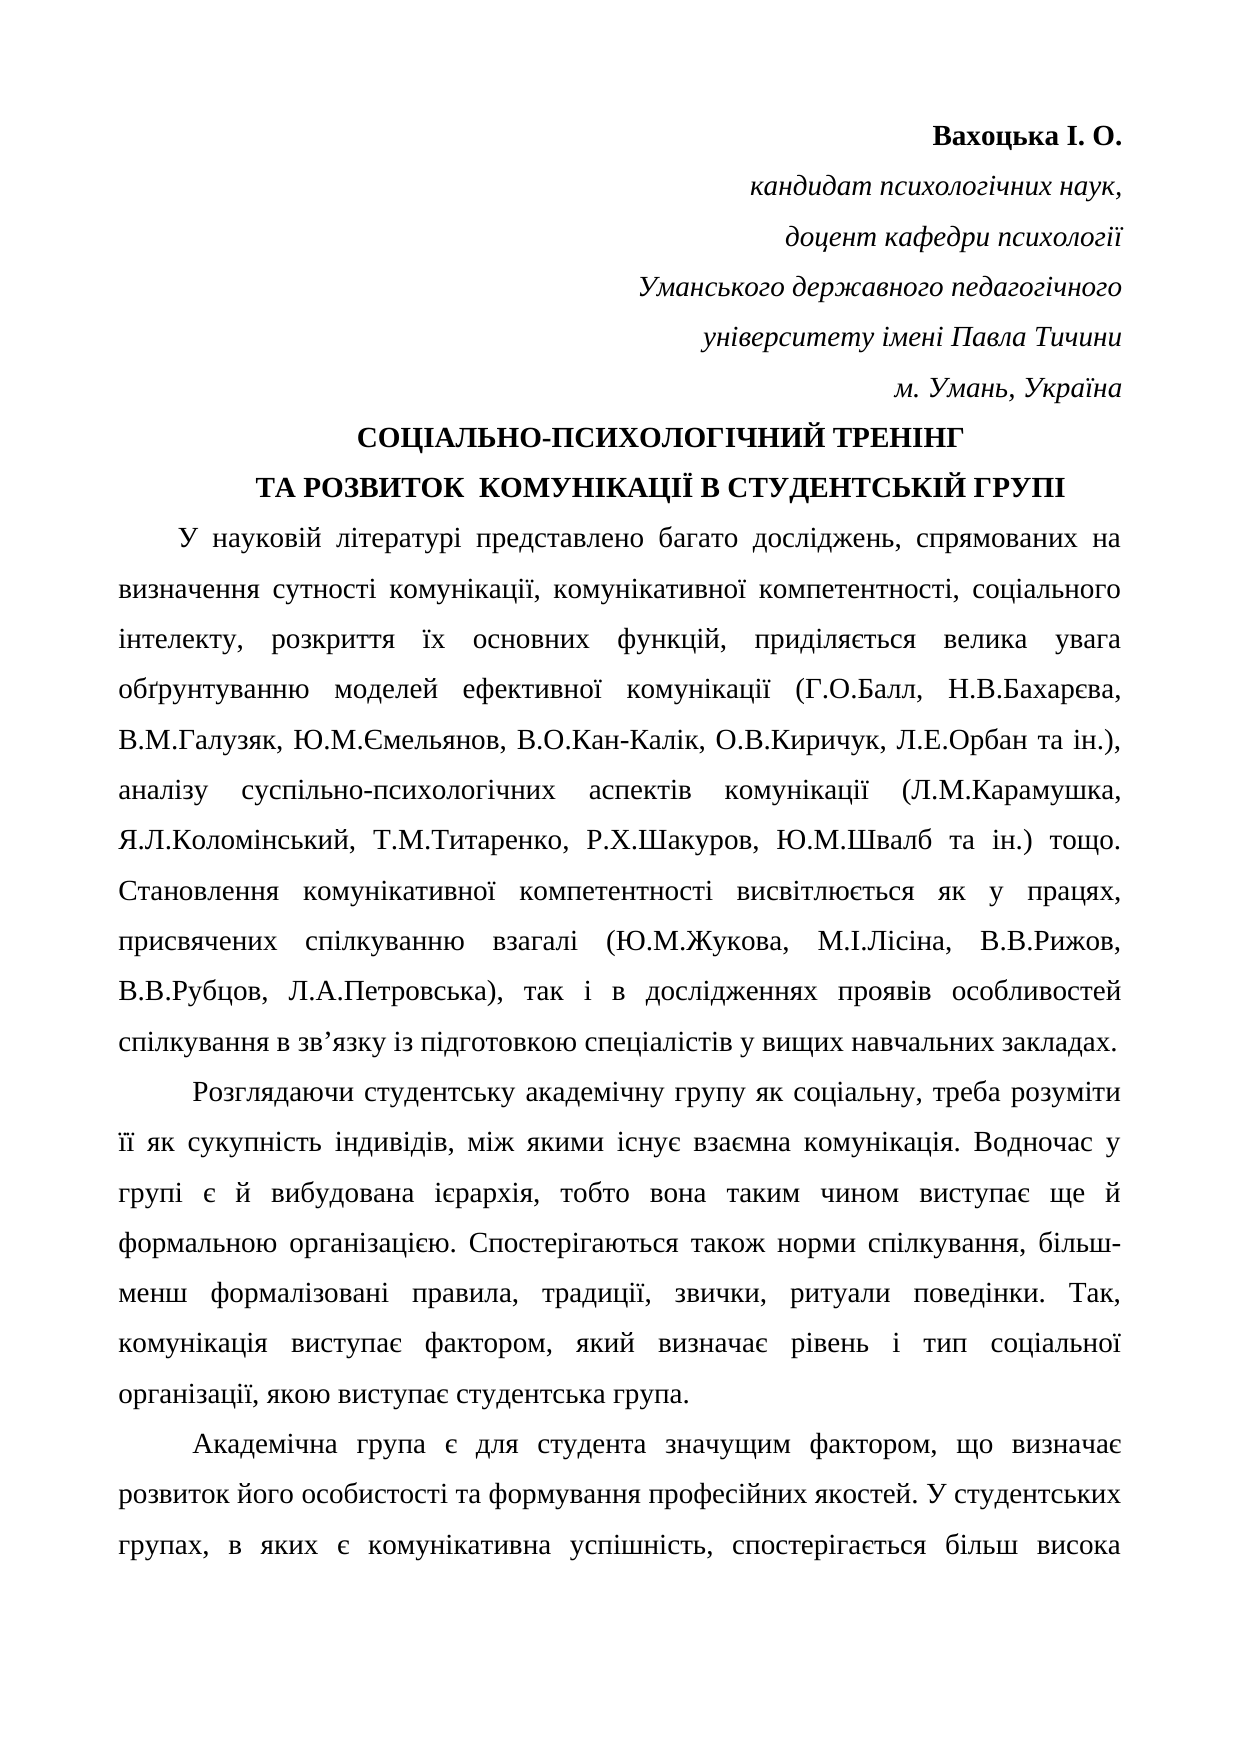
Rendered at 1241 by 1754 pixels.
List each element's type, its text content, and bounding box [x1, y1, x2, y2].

text кандидат психологічних наук, [561, 168, 1122, 202]
text Уманського державного педагогічного [561, 269, 1122, 303]
text ТА РОЗВИТОК КОМУНІКАЦІЇ В СТУДЕНТСЬКІЙ ГРУПІ [118, 470, 1122, 504]
text СОЦІАЛЬНО-ПСИХОЛОГІЧНИЙ ТРЕНІНГ [118, 420, 1122, 453]
text Вахоцька І. О. [561, 118, 1122, 152]
text університету імені Павла Тичини [561, 319, 1122, 353]
text м. Умань, Україна [118, 370, 1122, 403]
text У науковій літературі представлено багато досліджень, спрямованих на визначення сутності комунікації, комунікативної компетентності, соціального інтелекту, розкриття їх основних функцій, приділяється велика увага обґрунтуванню моделей ефективної комунікації (Г.О.Балл, Н.В.Бахарєва, В.М.Галузяк, Ю.М.Ємельянов, В.О.Кан-Калік, О.В.Киричук, Л.Е.Орбан та ін.), аналізу суспільно-психологічних аспектів комунікації (Л.М.Карамушка, Я.Л.Коломінський, Т.М.Титаренко, Р.Х.Шакуров, Ю.М.Швалб та ін.) тощо. Становлення комунікативної компетентності висвітлюється як у працях, присвячених спілкуванню взагалі (Ю.М.Жукова, М.І.Лісіна, В.В.Рижов, В.В.Рубцов, Л.А.Петровська), так і в дослідженнях проявів особливостей спілкування в зв’язку із підготовкою спеціалістів у вищих навчальних закладах. [118, 521, 1122, 1057]
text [118, 1426, 1122, 1560]
text Розглядаючи студентську академічну групу як соціальну, треба розуміти її як сукупність індивідів, між якими існує взаємна комунікація. Водночас у групі є й вибудована ієрархія, тобто вона таким чином виступає ще й формальною організацією. Спостерігаються також норми спілкування, більш-менш формалізовані правила, традиції, звички, ритуали поведінки. Так, комунікація виступає фактором, який визначає рівень і тип соціальної організації, якою виступає студентська група. [118, 1074, 1122, 1409]
text доцент кафедри психології [561, 219, 1122, 252]
